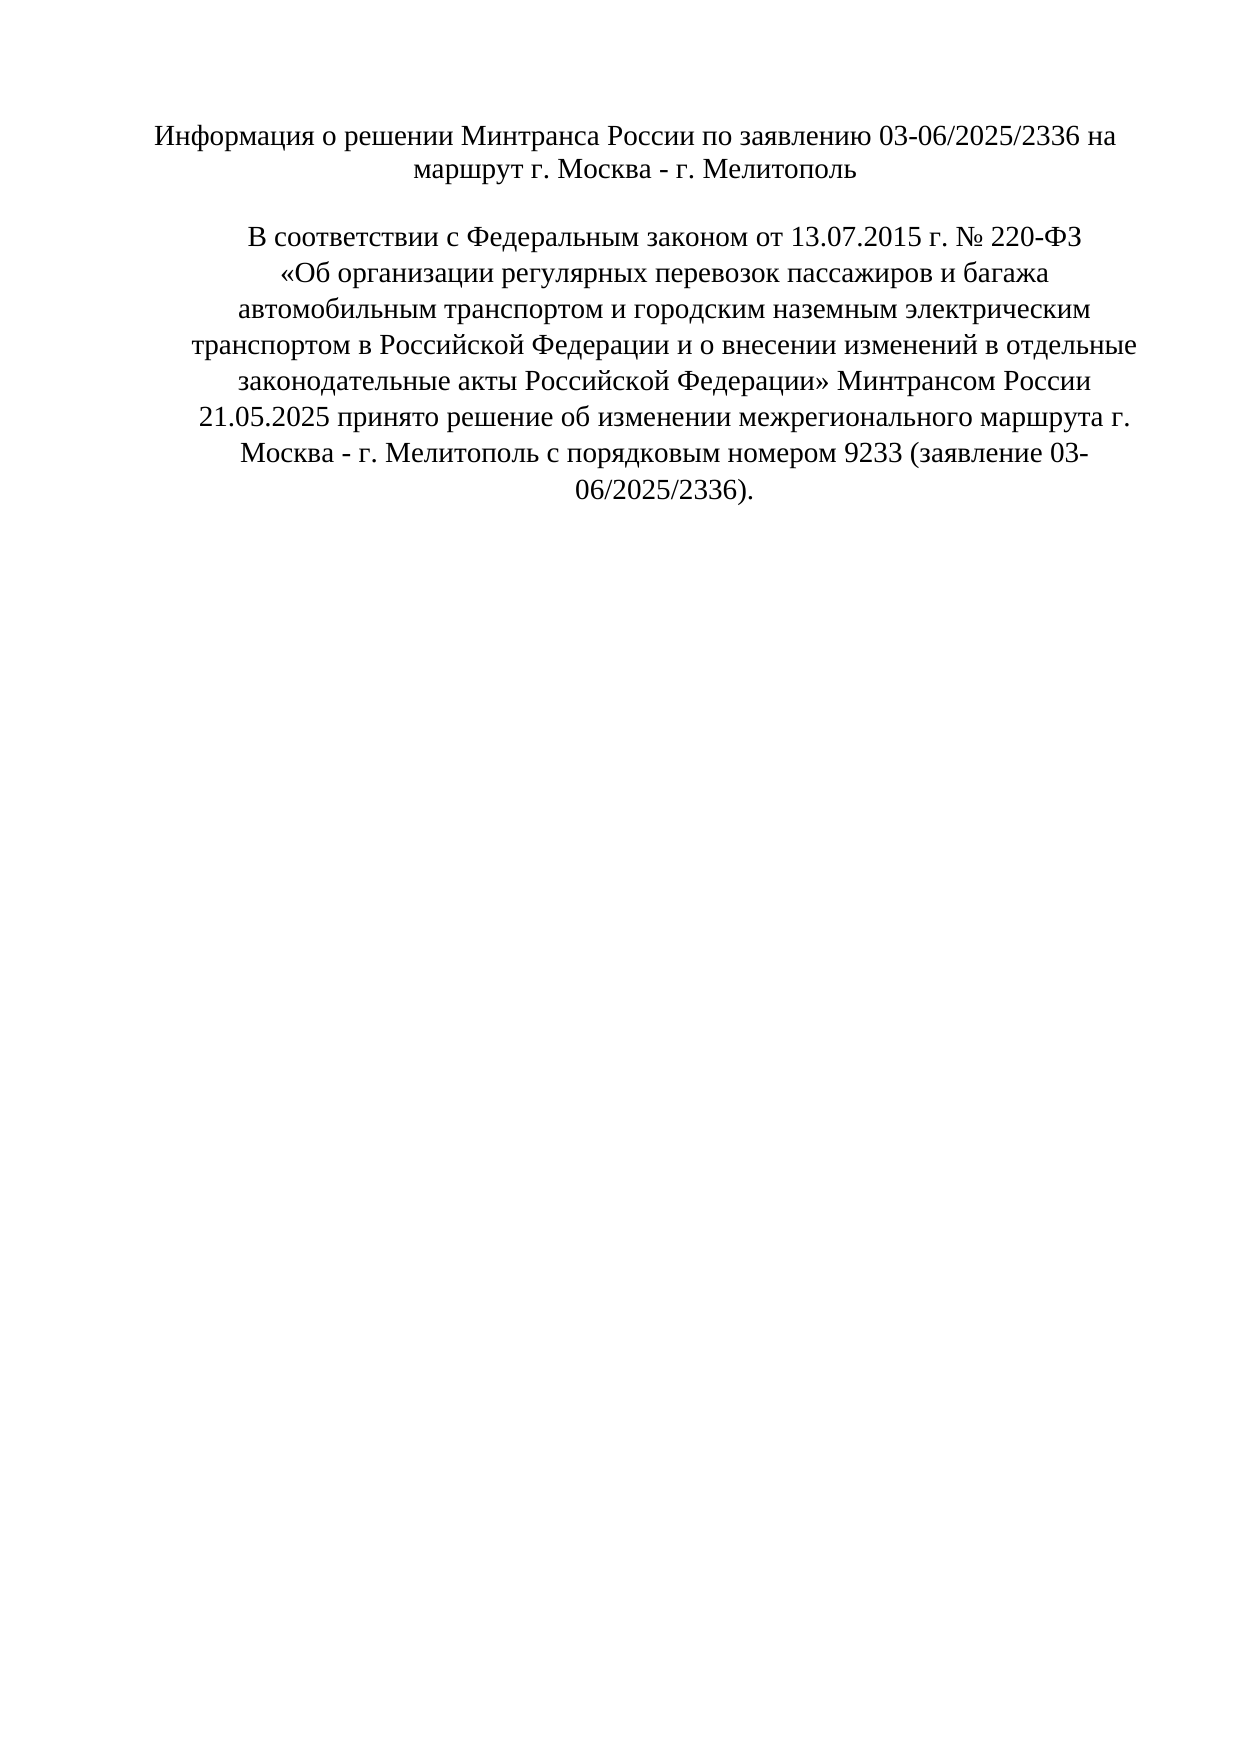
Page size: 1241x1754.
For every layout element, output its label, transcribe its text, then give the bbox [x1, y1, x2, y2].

text Информация о решении Минтранса России по заявлению 03-06/2025/2336 на маршрут г. Москва - г. Мелитополь [118, 118, 1152, 185]
text В соответствии с Федеральным законом от 13.07.2015 г. № 220-ФЗ «Об организации регулярных перевозок пассажиров и багажа автомобильным транспортом и городским наземным электрическим транспортом в Российской Федерации и о внесении изменений в отдельные законодательные акты Российской Федерации» Минтрансом России 21.05.2025 принято решение об изменении межрегионального маршрута г. Москва - г. Мелитополь с порядковым номером 9233 (заявление 03-06/2025/2336). [177, 219, 1152, 505]
